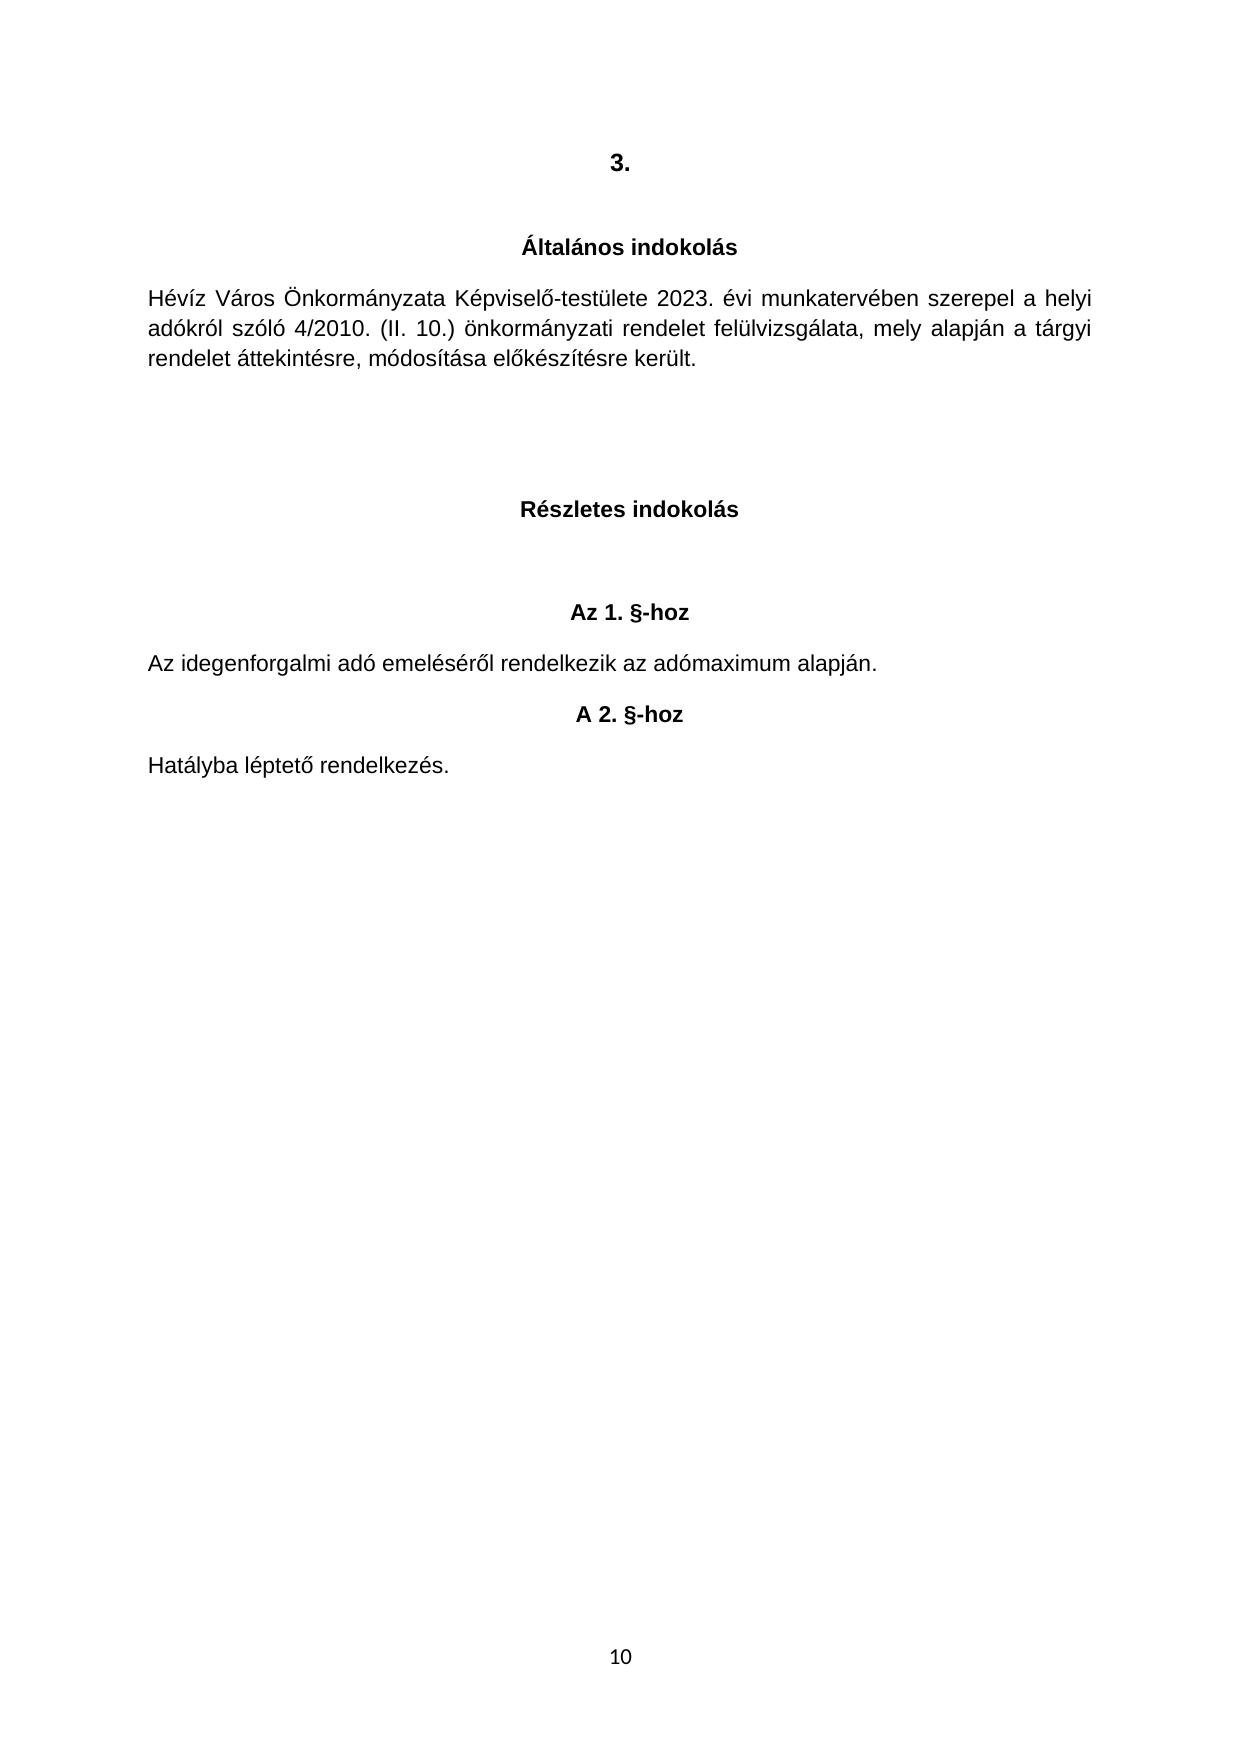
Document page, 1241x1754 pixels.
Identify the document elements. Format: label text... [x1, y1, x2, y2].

text Hévíz Város Önkormányzata Képviselő-testülete 2023. évi munkatervében szerepel a helyi adókról szóló 4/2010. (II. 10.) önkormányzati rendelet felülvizsgálata, mely alapján a tárgyi rendelet áttekintésre, módosítása előkészítésre került. [148, 285, 1093, 372]
text Részletes indokolás [148, 496, 1093, 523]
text A 2. §-hoz [148, 701, 1093, 727]
text Hatályba léptető rendelkezés. [148, 752, 1093, 778]
text Az idegenforgalmi adó emeléséről rendelkezik az adómaximum alapján. [148, 649, 1093, 676]
text Az 1. §-hoz [148, 598, 1093, 625]
text Általános indokolás [148, 234, 1093, 260]
text 3. [148, 148, 1093, 176]
